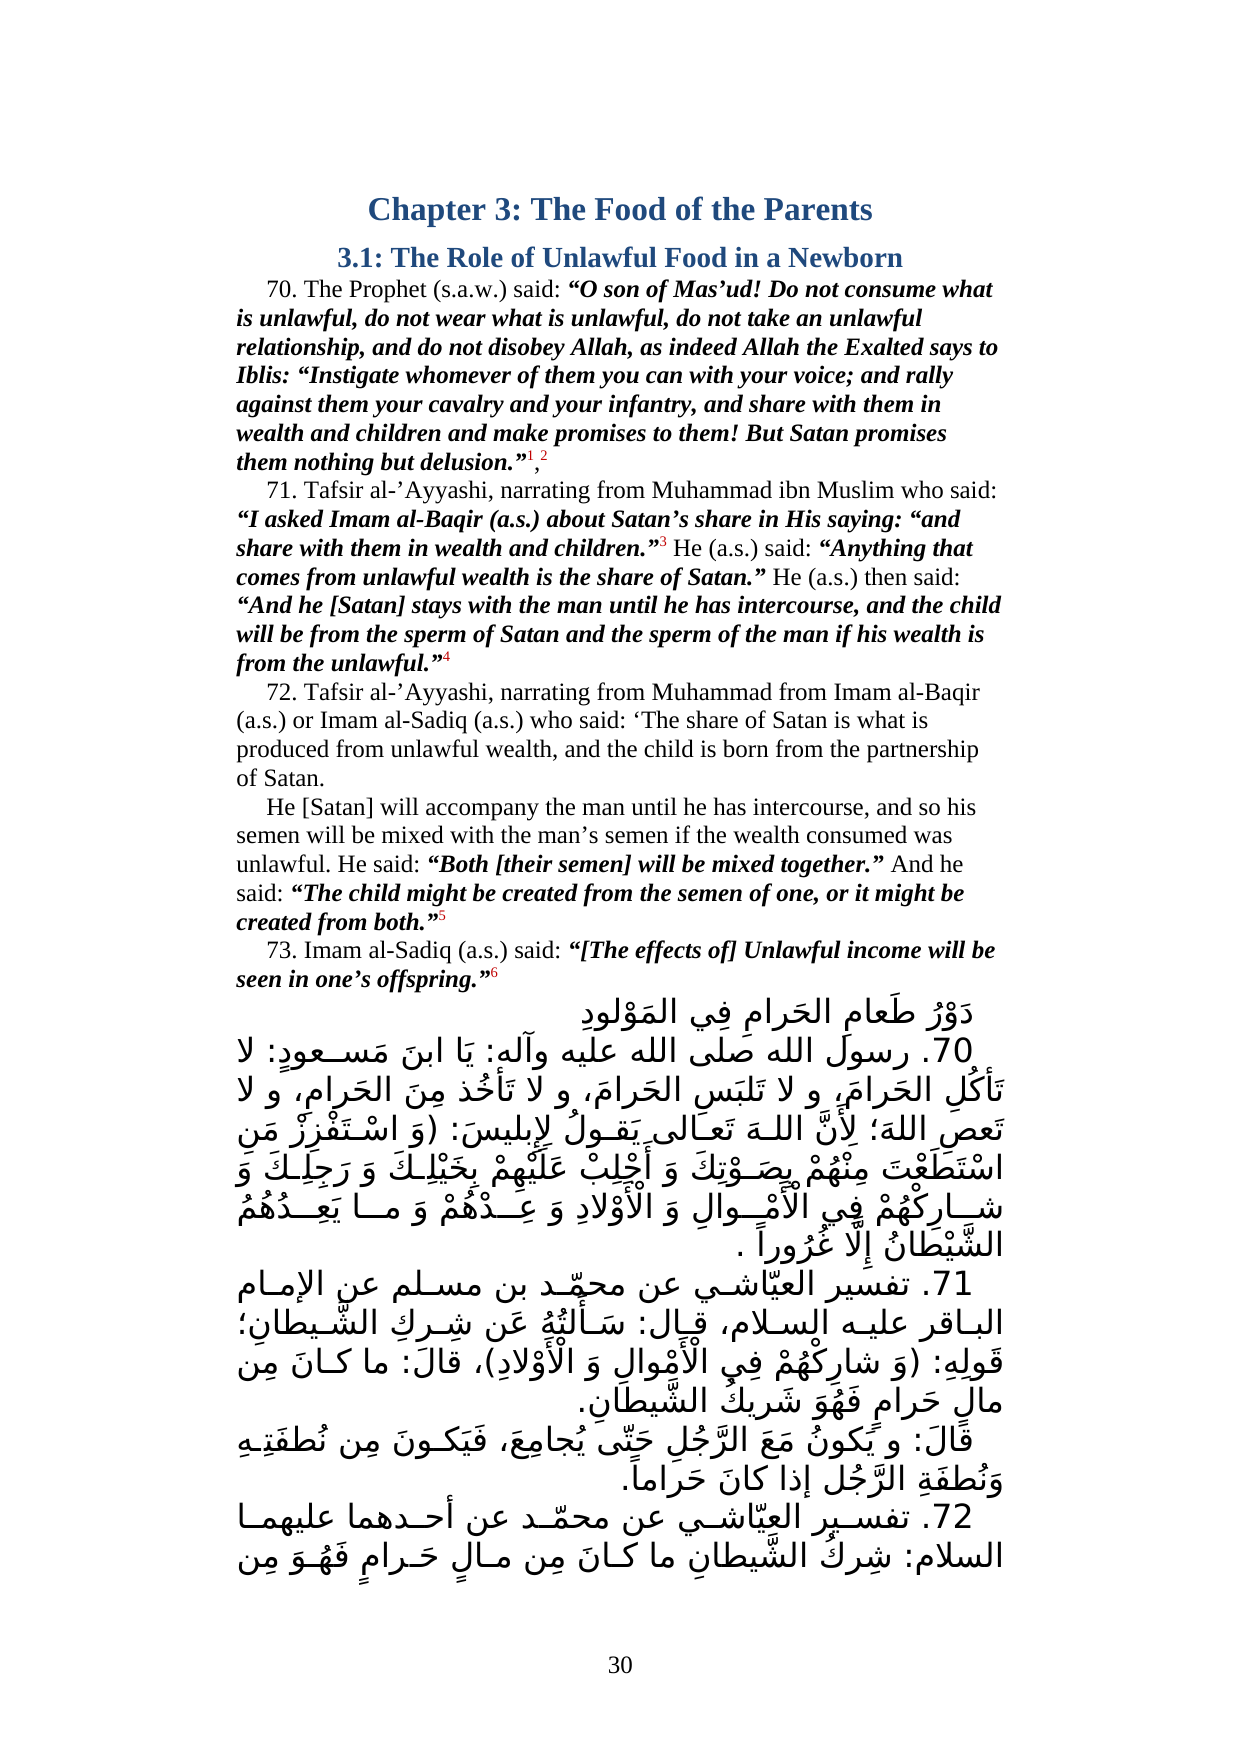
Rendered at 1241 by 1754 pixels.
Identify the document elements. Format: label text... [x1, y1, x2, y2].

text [236, 1498, 1004, 1576]
text دَوْرُ طَعامِ الحَرامِ فِي المَوْلودِ [236, 993, 1004, 1032]
text 70. رسول الله صلى الله عليه وآله: يَا ابنَ مَسعودٍ: لا تَأكُلِ الحَرامَ، و لا تَلبَسِ الحَرامَ، و لا تَأخُذ مِنَ الحَرامِ، و لا تَعصِ اللهَ؛ لِأَنَّ اللهَ تَعالى‏ يَقولُ لِإِبليسَ: (وَ اسْتَفْزِزْ مَنِ اسْتَطَعْتَ مِنْهُمْ بِصَوْتِكَ وَ أَجْلِبْ عَلَيْهِمْ بِخَيْلِكَ وَ رَجِلِكَ وَ شارِكْهُمْ فِي الْأَمْوالِ وَ الْأَوْلادِ وَ عِدْهُمْ وَ ما يَعِدُهُمُ الشَّيْطانُ إِلَّا غُرُوراً . [236, 1032, 1004, 1265]
text 72. Tafsir al-’Ayyashi, narrating from Muhammad from Imam al-Baqir (a.s.) or Imam al-Sadiq (a.s.) who said: ‘The share of Satan is what is produced from unlawful wealth, and the child is born from the partnership of Satan. [236, 677, 1004, 792]
text 71. تفسير العيّاشي عن محمّد بن مسلم عن الإمام الباقر عليه السلام، قال: سَأَلتُهُ عَن شِركِ الشَّيطانِ؛ قَولِهِ: (وَ شارِكْهُمْ فِي الْأَمْوالِ وَ الْأَوْلادِ)، قالَ: ما كانَ مِن مالٍ حَرامٍ فَهُوَ شَريكُ الشَّيطانِ. [236, 1265, 1004, 1420]
text 71. Tafsir al-’Ayyashi, narrating from Muhammad ibn Muslim who said: “I asked Imam al-Baqir (a.s.) about Satan’s share in His saying: “and share with them in wealth and children.”3 He (a.s.) said: “Anything that comes from unlawful wealth is the share of Satan.” He (a.s.) then said: “And he [Satan] stays with the man until he has intercourse, and the child will be from the sperm of Satan and the sperm of the man if his wealth is from the unlawful.”4 [236, 475, 1004, 677]
subtitle 3.1: The Role of Unlawful Food in a Newborn [236, 241, 1004, 274]
text He [Satan] will accompany the man until he has intercourse, and so his semen will be mixed with the man’s semen if the wealth consumed was unlawful. He said: “Both [their semen] will be mixed together.” And he said: “The child might be created from the semen of one, or it might be created from both.”5 [236, 792, 1004, 935]
subtitle Chapter 3: The Food of the Parents [236, 190, 1004, 228]
text 73. Imam al-Sadiq (a.s.) said: “[The effects of] Unlawful income will be seen in one’s offspring.”6 [236, 935, 1004, 993]
text قالَ: و يَكونُ مَعَ الرَّجُلِ حَتّى‏ يُجامِعَ، فَيَكونَ مِن نُطفَتِهِ وَنُطفَةِ الرَّجُل إذا كانَ حَراماً. [236, 1420, 1004, 1498]
text 70. The Prophet (s.a.w.) said: “O son of Mas’ud! Do not consume what is unlawful, do not wear what is unlawful, do not take an unlawful relationship, and do not disobey Allah, as indeed Allah the Exalted says to Iblis: “Instigate whomever of them you can with your voice; and rally against them your cavalry and your infantry, and share with them in wealth and children and make promises to them! But Satan promises them nothing but delusion.”1,2 [236, 274, 1004, 475]
